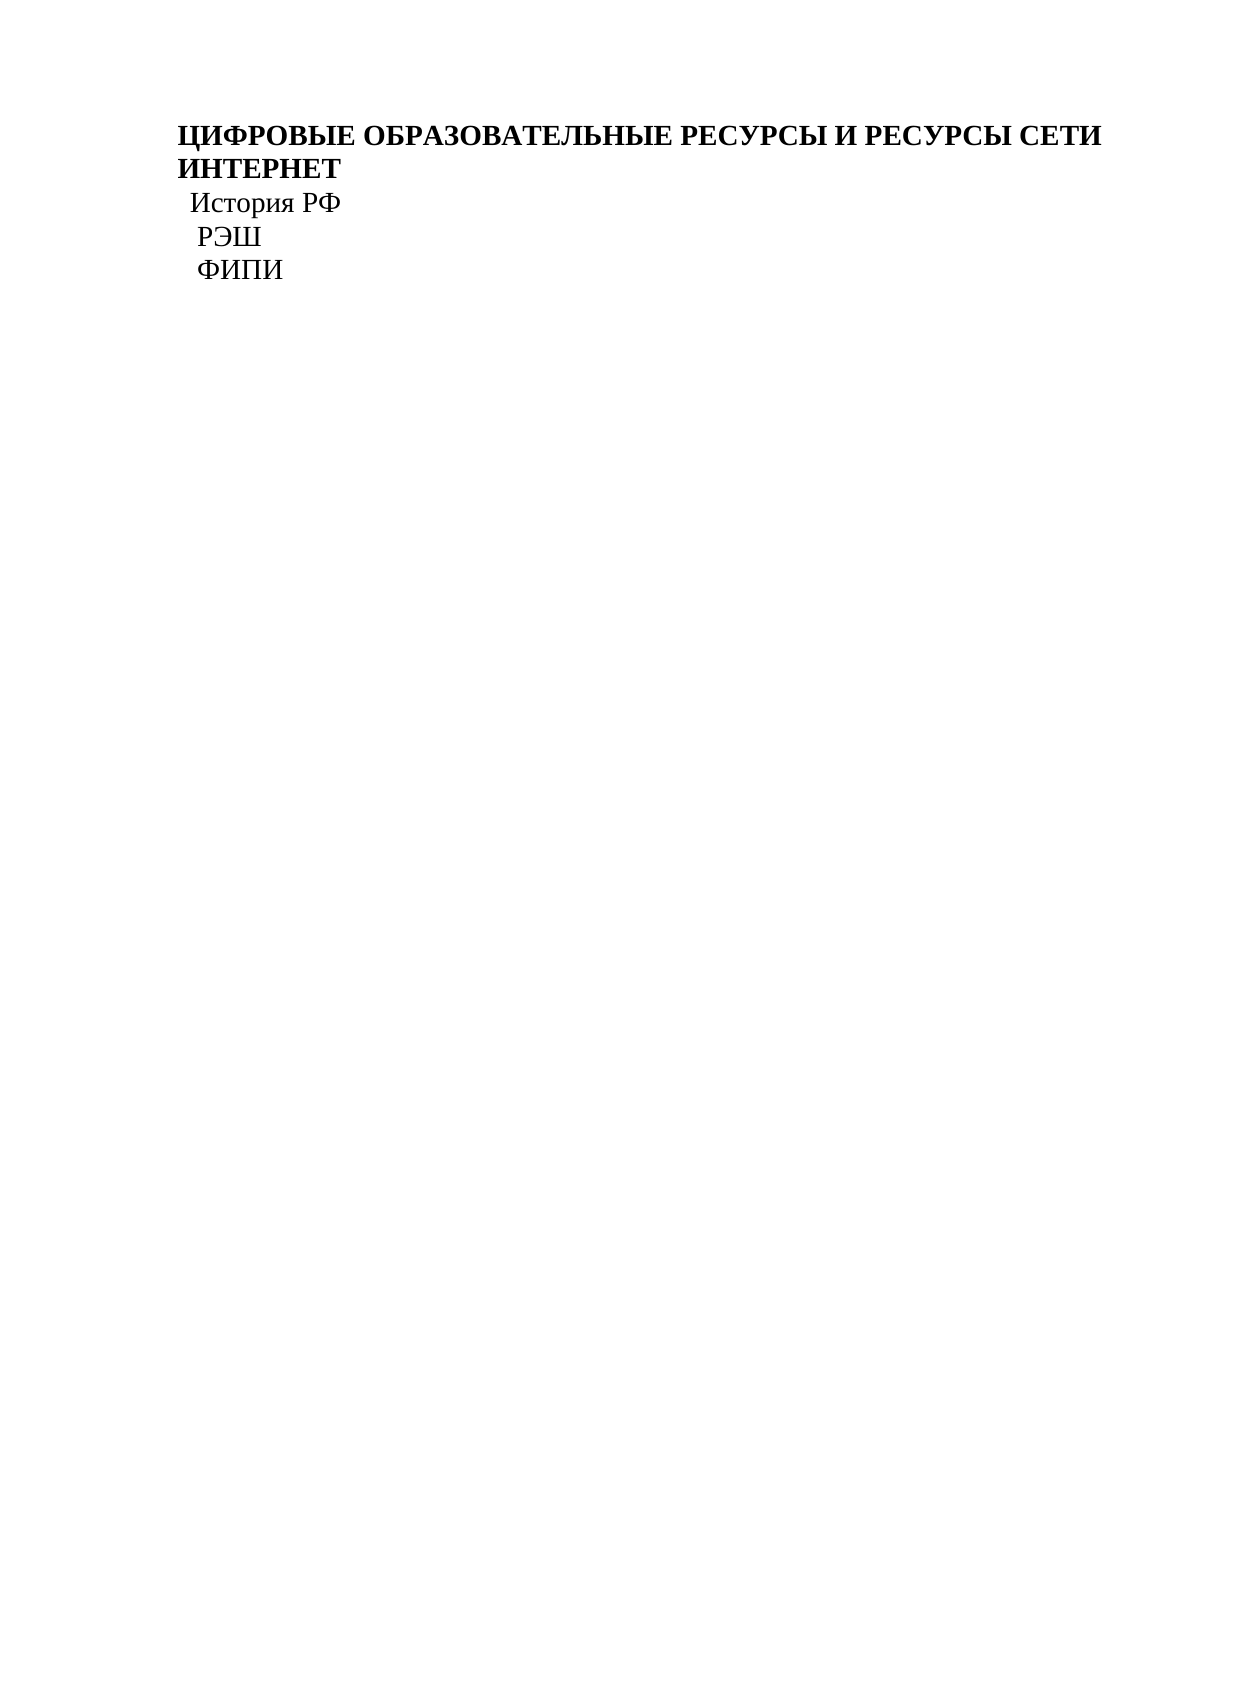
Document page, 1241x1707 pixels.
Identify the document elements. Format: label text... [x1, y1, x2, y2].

text ЦИФРОВЫЕ ОБРАЗОВАТЕЛЬНЫЕ РЕСУРСЫ И РЕСУРСЫ СЕТИ ИНТЕРНЕТ [177, 118, 1152, 185]
text ​​‌История РФ РЭШ [189, 185, 1152, 252]
text ФИПИ [189, 252, 1152, 286]
